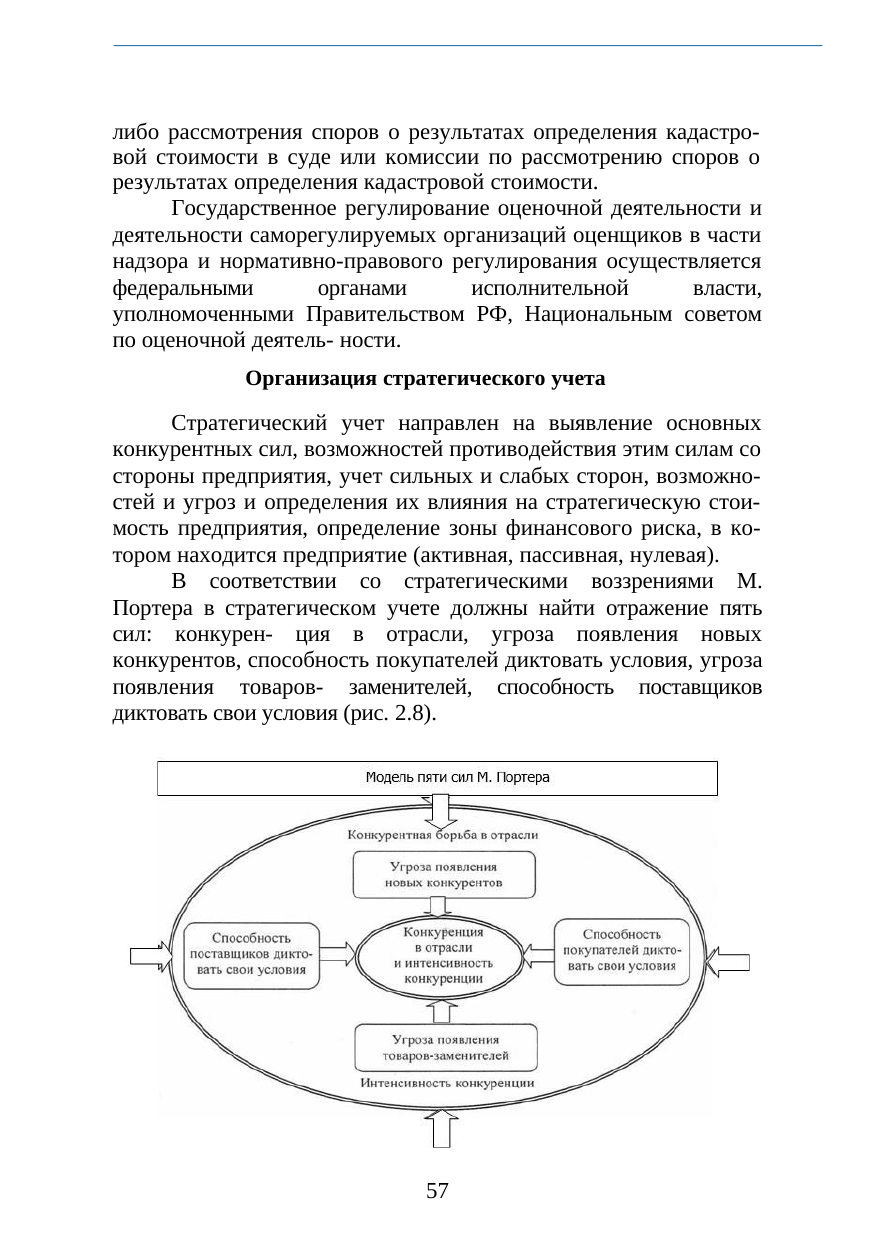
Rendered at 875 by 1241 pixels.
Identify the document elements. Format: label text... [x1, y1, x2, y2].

text Стратегический учет направлен на выявление основных конкурентных сил, возможностей противодействия этим силам со стороны предприятия, учет сильных и слабых сторон, возможно- стей и угроз и определения их влияния на стратегическую стои- мость предприятия, определение зоны финансового риска, в ко- тором находится предприятие (активная, пассивная, нулевая). [112, 409, 762, 567]
text Государственное регулирование оценочной деятельности и деятельности саморегулируемых организаций оценщиков в части надзора и нормативно-правового регулирования осуществляется федеральными органами исполнительной власти, уполномоченными Правительством РФ, Национальным советом по оценочной деятель- ности. [112, 194, 762, 353]
subtitle Организация стратегического учета [195, 365, 845, 390]
text либо рассмотрения споров о результатах определения кадастро- вой стоимости в суде или комиссии по рассмотрению споров о результатах определения кадастровой стоимости. [112, 119, 761, 194]
picture [127, 757, 750, 1148]
text В соответствии со стратегическими воззрениями М. Портера в стратегическом учете должны найти отражение пять сил: конкурен- ция в отрасли, угроза появления новых конкурентов, способность покупателей диктовать условия, угроза появления товаров- заменителей, способность поставщиков диктовать свои условия (рис. 2.8). [112, 567, 763, 726]
